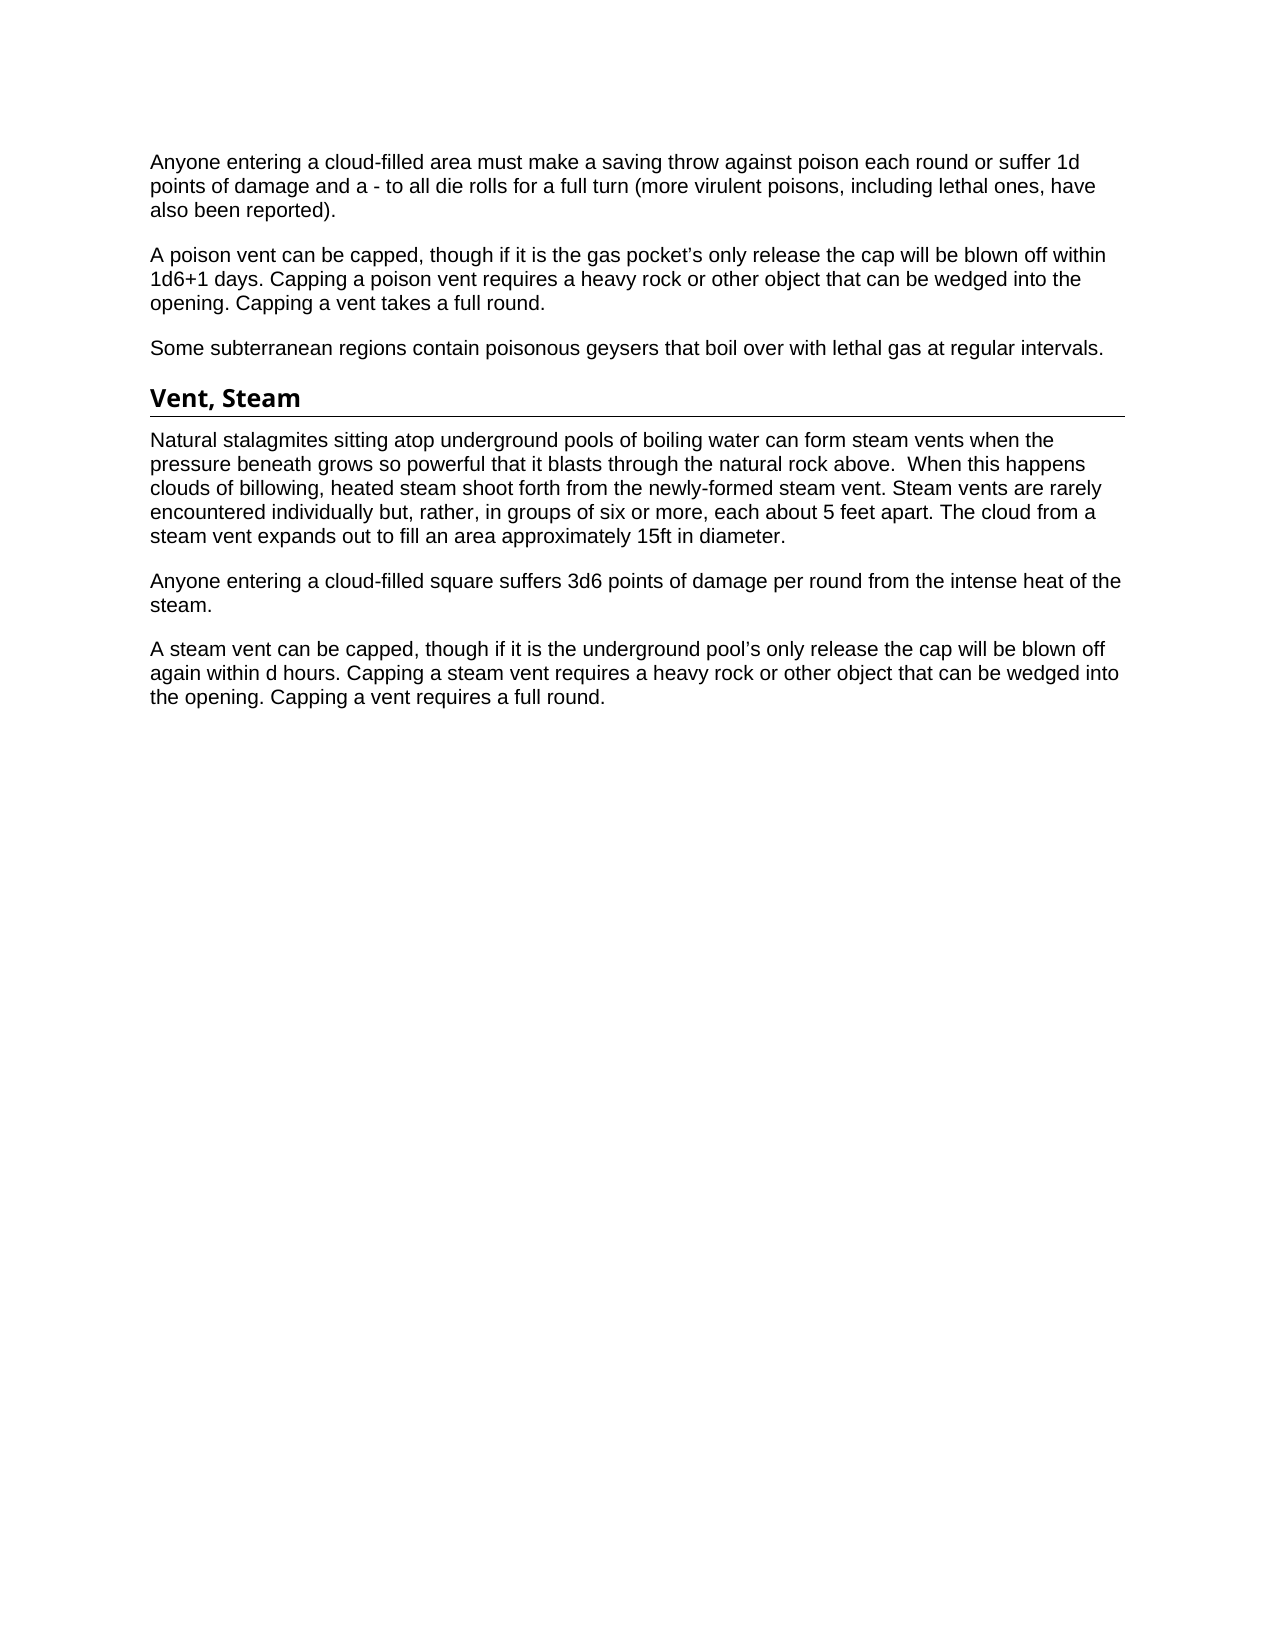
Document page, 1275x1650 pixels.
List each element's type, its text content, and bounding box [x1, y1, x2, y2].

text Anyone entering a cloud-filled square suffers 3d6 points of damage per round from the intense heat of the steam. [150, 568, 1125, 616]
text Natural stalagmites sitting atop underground pools of boiling water can form steam vents when the pressure beneath grows so powerful that it blasts through the natural rock above. When this happens clouds of billowing, heated steam shoot forth from the newly-formed steam vent. Steam vents are rarely encountered individually but, rather, in groups of six or more, each about 5 feet apart. The cloud from a steam vent expands out to fill an area approximately 15ft in diameter. [150, 428, 1125, 548]
text A poison vent can be capped, though if it is the gas pocket’s only release the cap will be blown off within 1d6+1 days. Capping a poison vent requires a heavy rock or other object that can be wedged into the opening. Capping a vent takes a full round. [150, 243, 1125, 314]
subtitle Vent, Steam [150, 380, 1125, 416]
text Anyone entering a cloud-filled area must make a saving throw against poison each round or suffer 1d points of damage and a - to all die rolls for a full turn (more virulent poisons, including lethal ones, have also been reported). [150, 150, 1125, 222]
text A steam vent can be capped, though if it is the underground pool’s only release the cap will be blown off again within d hours. Capping a steam vent requires a heavy rock or other object that can be wedged into the opening. Capping a vent requires a full round. [150, 637, 1125, 709]
text Some subterranean regions contain poisonous geysers that boil over with lethal gas at regular intervals. [150, 335, 1125, 359]
